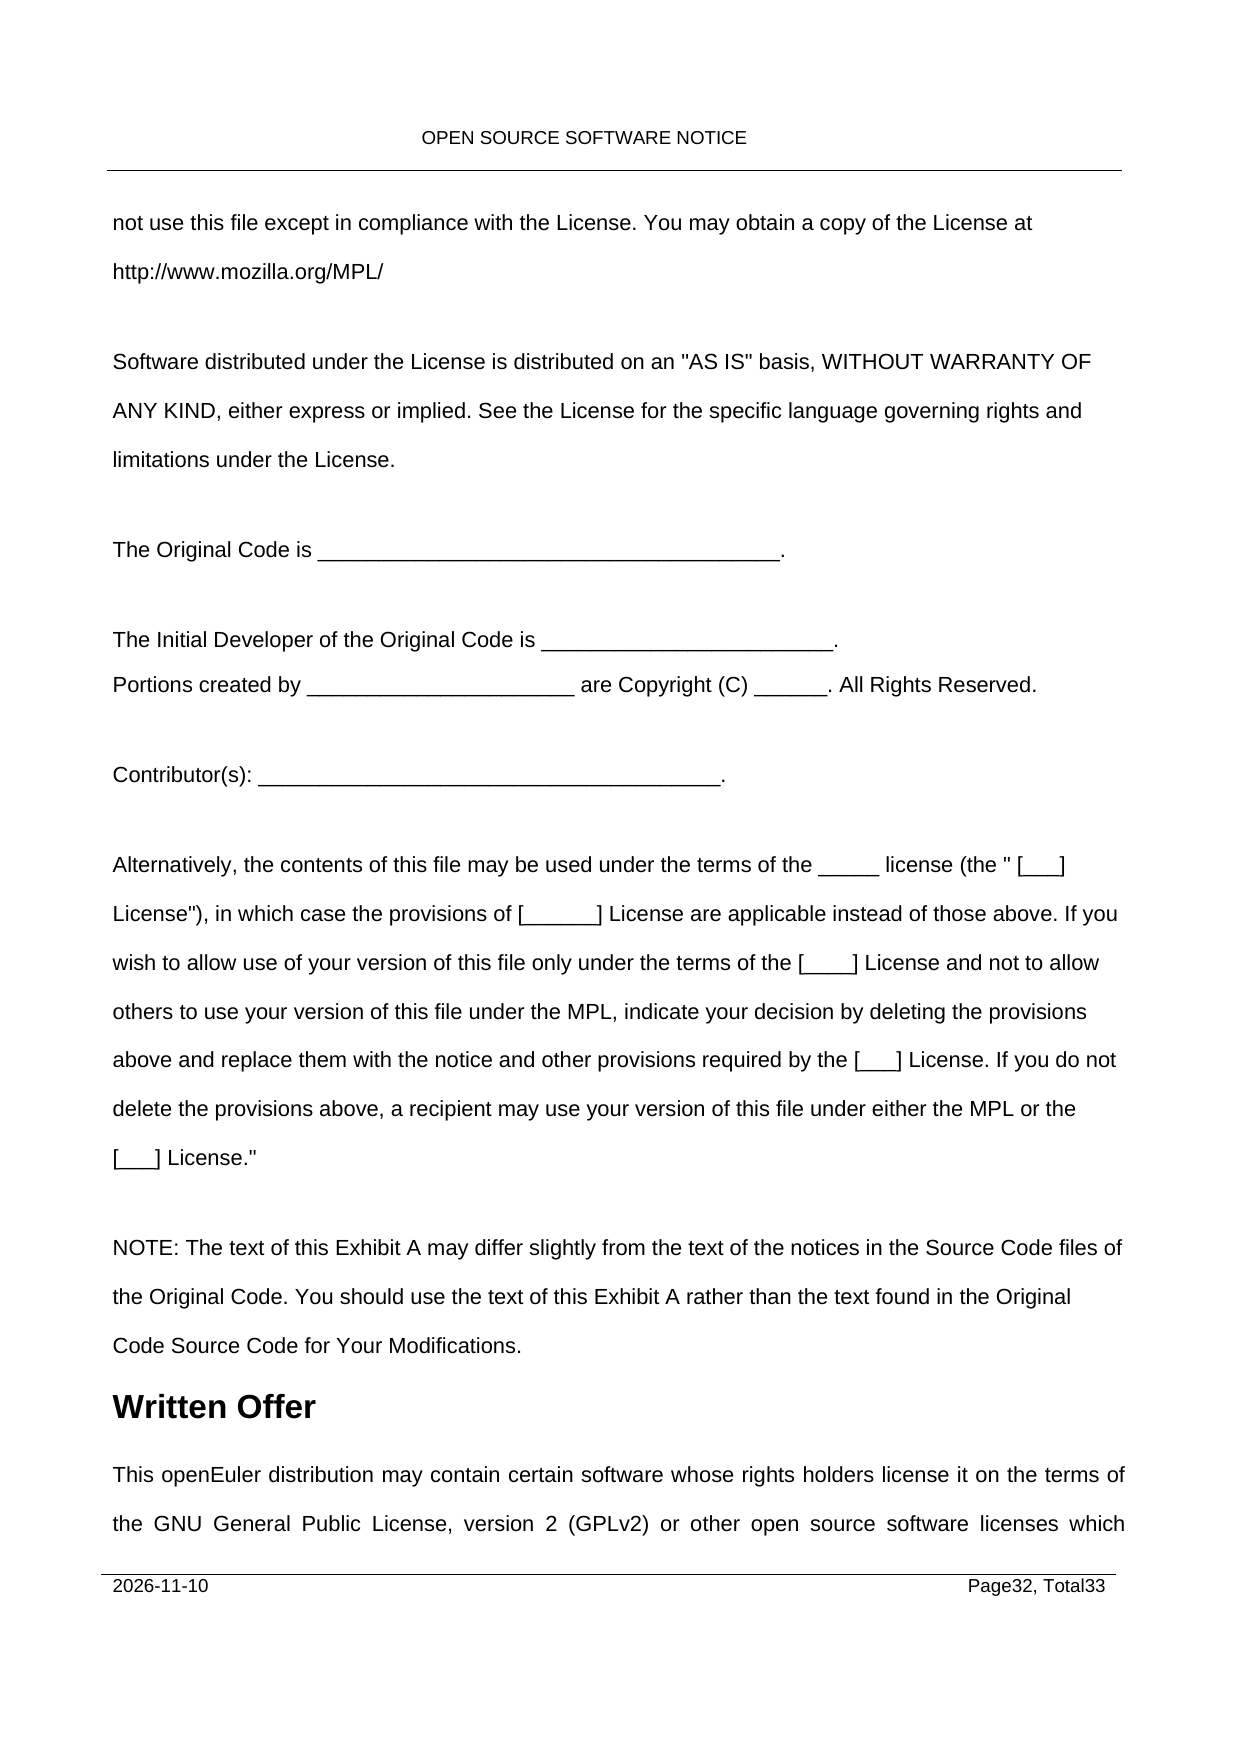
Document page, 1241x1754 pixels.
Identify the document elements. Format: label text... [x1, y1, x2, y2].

text Written Offer [112, 1374, 1128, 1439]
text The Initial Developer of the Original Code is ________________________. [112, 623, 1128, 656]
text Software distributed under the License is distributed on an "AS IS" basis, WITHOUT WARRANTY OF ANY KIND, either express or implied. See the License for the specific language governing rights and limitations under the License. [112, 345, 1128, 475]
text NOTE: The text of this Exhibit A may differ slightly from the text of the notices in the Source Code files of the Original Code. You should use the text of this Exhibit A rather than the text found in the Original Code Source Code for Your Modifications. [112, 1231, 1128, 1361]
text Contributor(s): ______________________________________. [112, 758, 1128, 791]
text The Original Code is ______________________________________. [112, 533, 1128, 566]
text Portions created by ______________________ are Copyright (C) ______. All Rights Reserved. [112, 668, 1128, 701]
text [112, 206, 1128, 288]
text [112, 1458, 1128, 1539]
text Alternatively, the contents of this file may be used under the terms of the _____ license (the " [___] License"), in which case the provisions of [______] License are applicable instead of those above. If you wish to allow use of your version of this file only under the terms of the [____] License and not to allow others to use your version of this file under the MPL, indicate your decision by deleting the provisions above and replace them with the notice and other provisions required by the [___] License. If you do not delete the provisions above, a recipient may use your version of this file under either the MPL or the [___] License." [112, 849, 1128, 1174]
